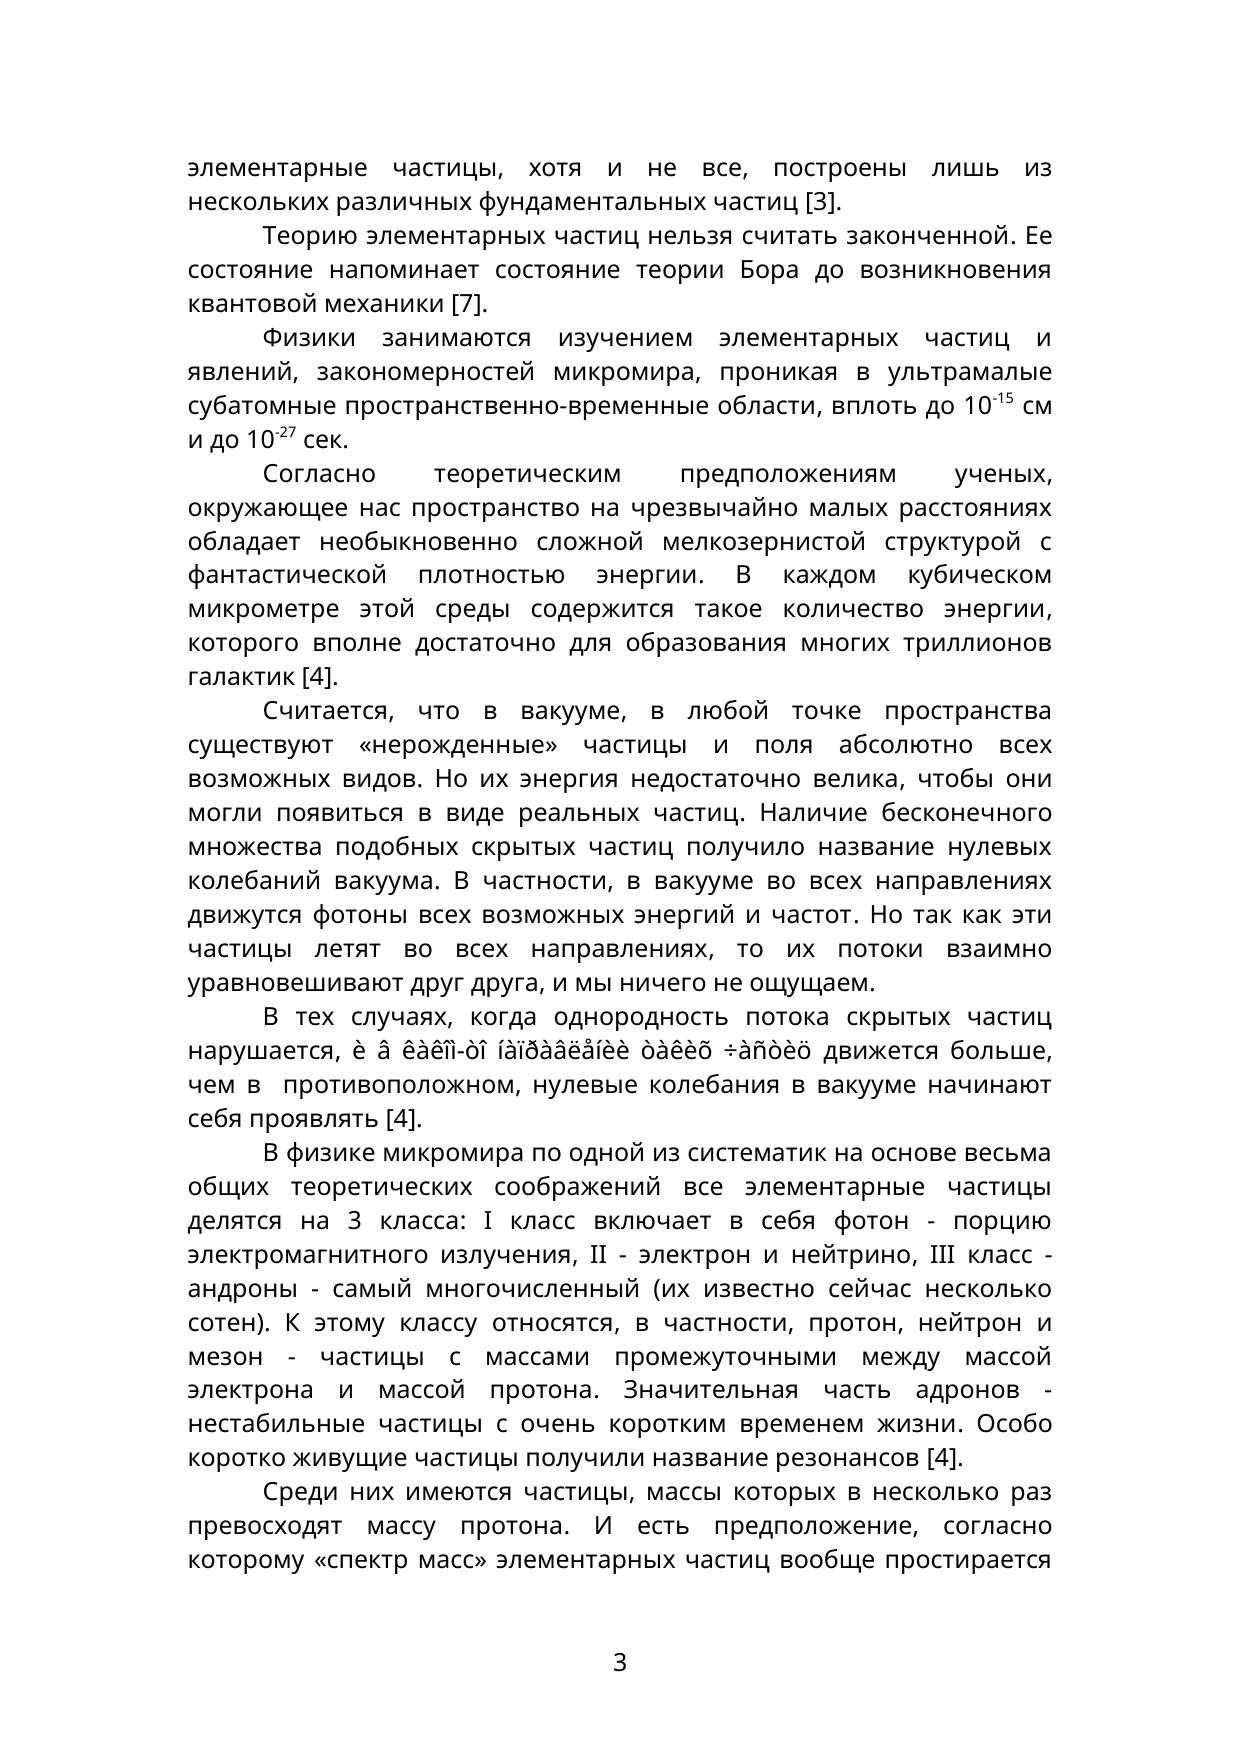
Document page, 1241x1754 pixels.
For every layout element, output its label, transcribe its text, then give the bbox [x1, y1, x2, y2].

text Считается, что в вакууме, в любой точке пространства существуют «нерожденные» частицы и поля абсолютно всех возможных видов. Но их энергия недостаточно велика, чтобы они могли появиться в виде реальных частиц. Наличие бесконечного множества подобных скрытых частиц получило название нулевых колебаний вакуума. В частности, в вакууме во всех направлениях движутся фотоны всех возможных энергий и частот. Но так как эти частицы летят во всех направлениях, то их потоки взаимно уравновешивают друг друга, и мы ничего не ощущаем. [187, 693, 1053, 999]
text Физики занимаются изучением элементарных частиц и явлений, закономерностей микромира, проникая в ультрамалые субатомные пространственно-временные области, вплоть до 10-15 см и до 10-27 сек. [187, 320, 1053, 456]
text В тех случаях, когда однородность потока скрытых частиц нарушается, è â êàêîì-òî íàïðàâëåíèè òàêèõ ÷àñòèö движется больше, чем в противоположном, нулевые колебания в вакууме начинают себя проявлять [4]. [187, 999, 1053, 1135]
text Теорию элементарных частиц нельзя считать законченной. Ее состояние напоминает состояние теории Бора до возникновения квантовой механики [7]. [187, 218, 1053, 320]
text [187, 1474, 1053, 1576]
text Согласно теоретическим предположениям ученых, окружающее нас пространство на чрезвычайно малых расстояниях обладает необыкновенно сложной мелкозернистой структурой с фантастической плотностью энергии. В каждом кубическом микрометре этой среды содержится такое количество энергии, которого вполне достаточно для образования многих триллионов галактик [4]. [187, 456, 1053, 693]
text В физике микромира по одной из систематик на основе весьма общих теоретических соображений все элементарные частицы делятся на 3 класса: I класс включает в себя фотон - порцию электромагнитного излучения, II - электрон и нейтрино, III класс - андроны - самый многочисленный (их известно сейчас несколько сотен). К этому классу относятся, в частности, протон, нейтрон и мезон - частицы с массами промежуточными между массой электрона и массой протона. Значительная часть адронов - нестабильные частицы с очень коротким временем жизни. Особо коротко живущие частицы получили название резонансов [4]. [187, 1135, 1053, 1474]
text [187, 150, 1053, 218]
